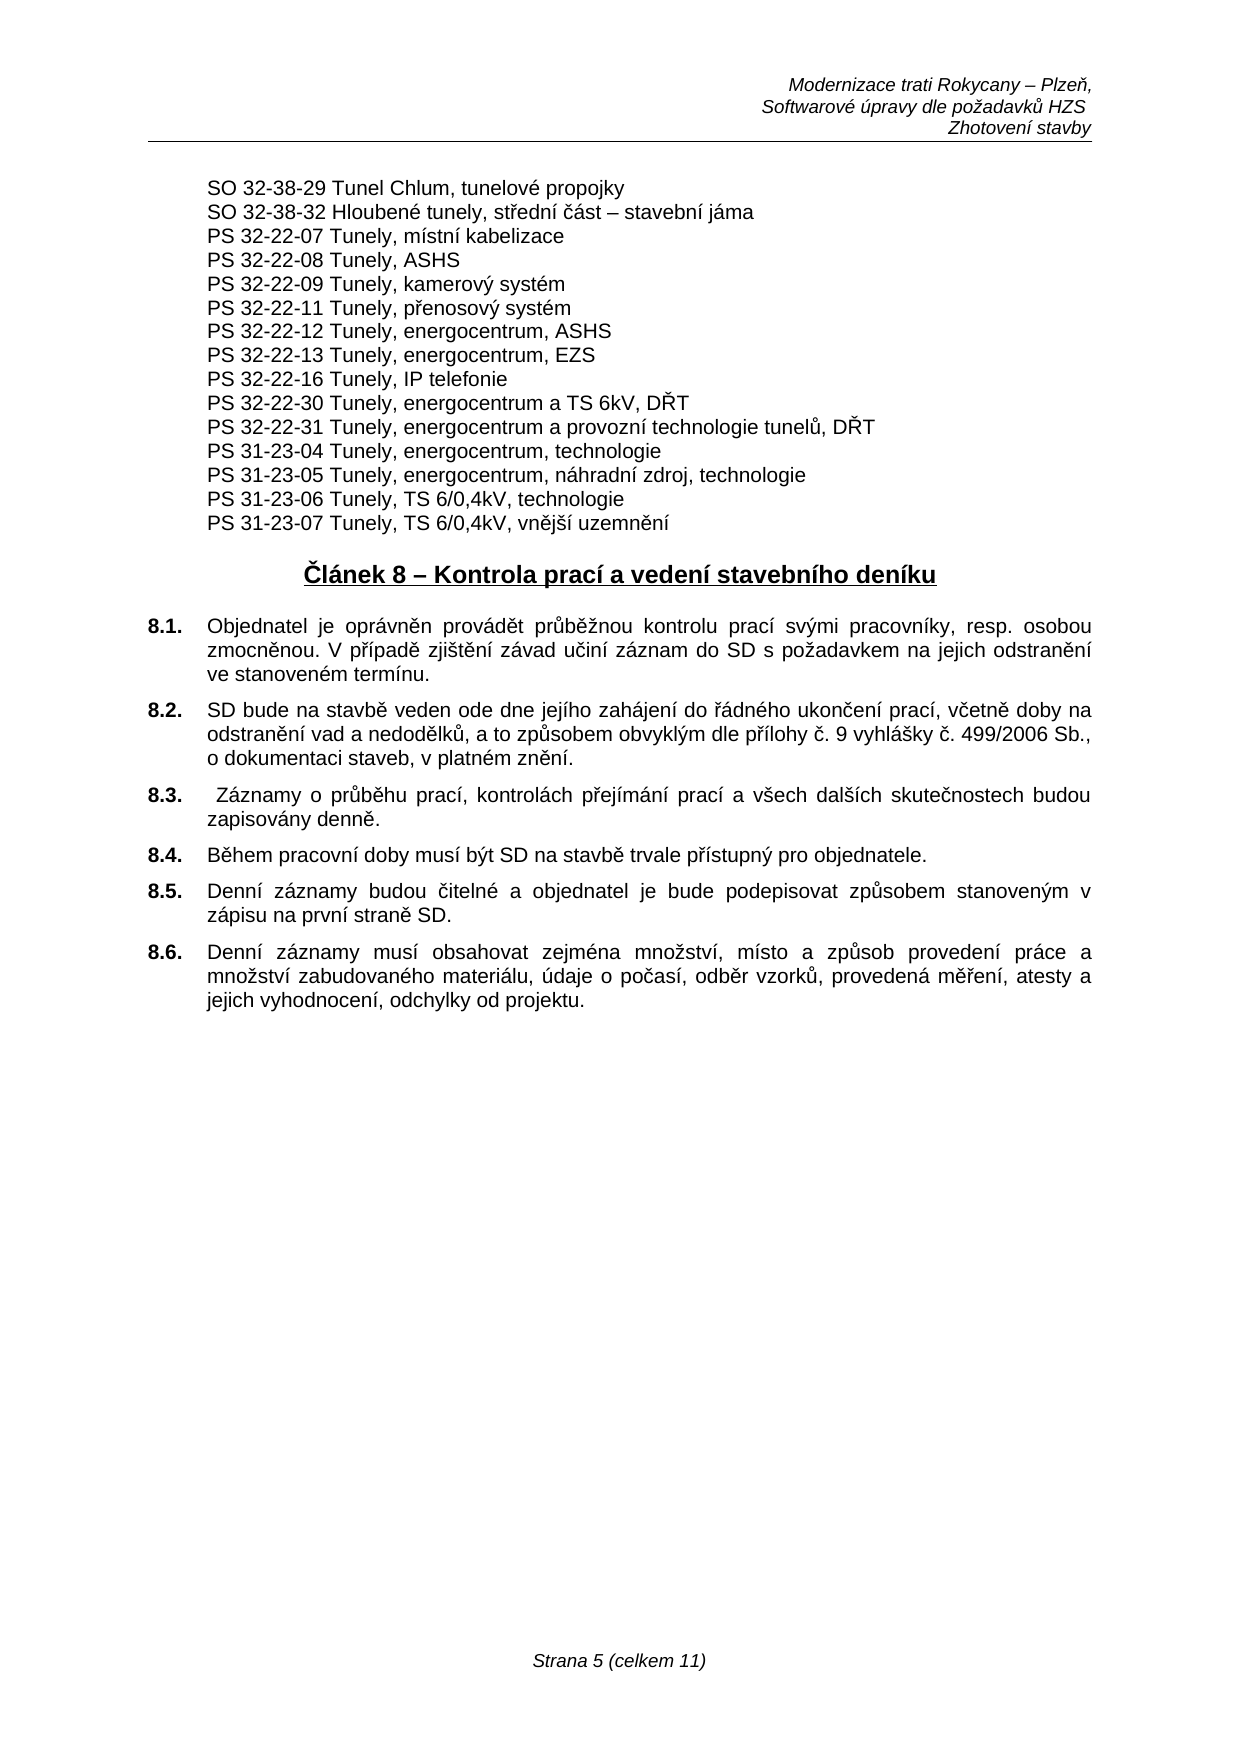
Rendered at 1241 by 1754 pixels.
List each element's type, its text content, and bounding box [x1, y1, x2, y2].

text Během pracovní doby musí být SD na stavbě trvale přístupný pro objednatele. [148, 843, 1092, 867]
text PS 32-22-31 Tunely, energocentrum a provozní technologie tunelů, DŘT [207, 415, 1092, 439]
text PS 32-22-09 Tunely, kamerový systém [207, 271, 1092, 295]
text PS 31-23-04 Tunely, energocentrum, technologie [207, 439, 1092, 463]
text SO 32-38-29 Tunel Chlum, tunelové propojky [207, 176, 1092, 199]
text PS 32-22-12 Tunely, energocentrum, ASHS [207, 319, 1092, 343]
text Denní záznamy musí obsahovat zejména množství, místo a způsob provedení práce a množství zabudovaného materiálu, údaje o počasí, odběr vzorků, provedená měření, atesty a jejich vyhodnocení, odchylky od projektu. [148, 940, 1092, 1012]
text SO 32-38-32 Hloubené tunely, střední část – stavební jáma [207, 199, 1092, 223]
text PS 32-22-07 Tunely, místní kabelizace [207, 223, 1092, 247]
text Objednatel je oprávněn provádět průběžnou kontrolu prací svými pracovníky, resp. osobou zmocněnou. V případě zjištění závad učiní záznam do SD s požadavkem na jejich odstranění ve stanoveném termínu. [148, 614, 1092, 686]
text PS 31-23-07 Tunely, TS 6/0,4kV, vnější uzemnění [207, 511, 1092, 535]
text PS 31-23-05 Tunely, energocentrum, náhradní zdroj, technologie [207, 463, 1092, 487]
text Denní záznamy budou čitelné a objednatel je bude podepisovat způsobem stanoveným v zápisu na první straně SD. [148, 879, 1092, 927]
text SD bude na stavbě veden ode dne jejího zahájení do řádného ukončení prací, včetně doby na odstranění vad a nedodělků, a to způsobem obvyklým dle přílohy č. 9 vyhlášky č. 499/2006 Sb., o dokumentaci staveb, v platném znění. [148, 698, 1092, 770]
text PS 32-22-16 Tunely, IP telefonie [207, 367, 1092, 391]
text PS 32-22-30 Tunely, energocentrum a TS 6kV, DŘT [207, 391, 1092, 415]
text Záznamy o průběhu prací, kontrolách přejímání prací a všech dalších skutečnostech budou zapisovány denně. [148, 782, 1092, 830]
text PS 32-22-08 Tunely, ASHS [207, 247, 1092, 271]
text PS 32-22-11 Tunely, přenosový systém [207, 295, 1092, 319]
subtitle Článek 8 – Kontrola prací a vedení stavebního deníku [148, 560, 1092, 589]
text PS 32-22-13 Tunely, energocentrum, EZS [207, 343, 1092, 367]
text PS 31-23-06 Tunely, TS 6/0,4kV, technologie [207, 487, 1092, 511]
